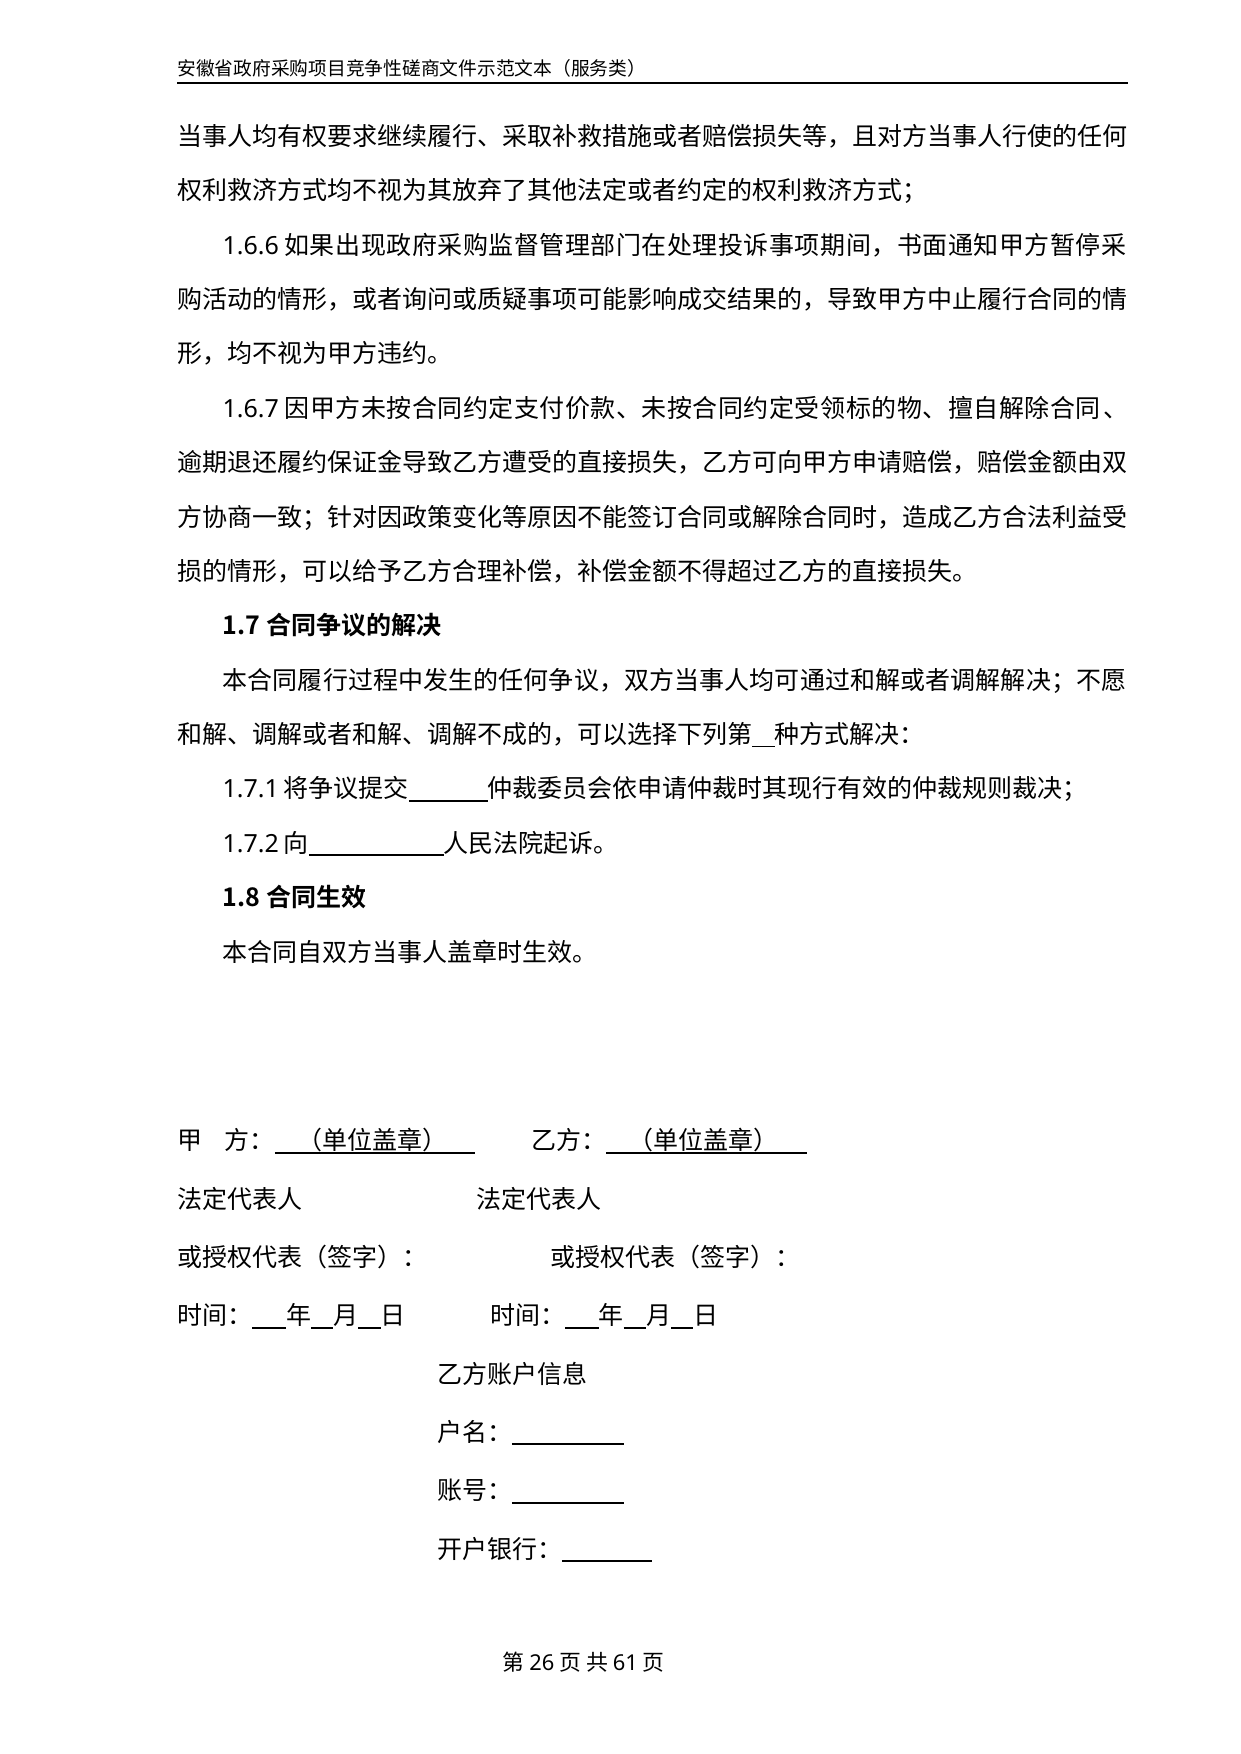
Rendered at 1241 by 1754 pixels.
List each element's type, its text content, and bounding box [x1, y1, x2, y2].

text 1.7 合同争议的解决 [177, 606, 1128, 642]
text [177, 116, 1128, 207]
text 甲 方： （单位盖章） 乙方： （单位盖章） [177, 1103, 1128, 1161]
text 法定代表人 法定代表人 [177, 1161, 1128, 1220]
text 1.7.2向 人民法院起诉。 [177, 823, 1128, 859]
text 时间： 年 月 日 时间： 年 月 日 [177, 1278, 1128, 1336]
text 开户银行： [177, 1511, 1128, 1570]
text 本合同自双方当事人盖章时生效。 [177, 932, 1128, 968]
text 1.6.6如果出现政府采购监督管理部门在处理投诉事项期间，书面通知甲方暂停采购活动的情形，或者询问或质疑事项可能影响成交结果的，导致甲方中止履行合同的情形，均不视为甲方违约。 [177, 225, 1128, 370]
text 户名： [177, 1395, 1128, 1453]
text 本合同履行过程中发生的任何争议，双方当事人均可通过和解或者调解解决；不愿和解、调解或者和解、调解不成的，可以选择下列第 种方式解决： [177, 660, 1128, 751]
text 或授权代表（签字）： 或授权代表（签字）： [177, 1220, 1128, 1278]
text 账号： [177, 1453, 1128, 1511]
text 1.8 合同生效 [177, 878, 1128, 914]
text 1.7.1将争议提交 仲裁委员会依申请仲裁时其现行有效的仲裁规则裁决； [177, 769, 1128, 805]
text 1.6.7因甲方未按合同约定支付价款、未按合同约定受领标的物、擅自解除合同、逾期退还履约保证金导致乙方遭受的直接损失，乙方可向甲方申请赔偿，赔偿金额由双方协商一致；针对因政策变化等原因不能签订合同或解除合同时，造成乙方合法利益受损的情形，可以给予乙方合理补偿，补偿金额不得超过乙方的直接损失。 [177, 388, 1128, 588]
text 乙方账户信息 [177, 1336, 1128, 1395]
